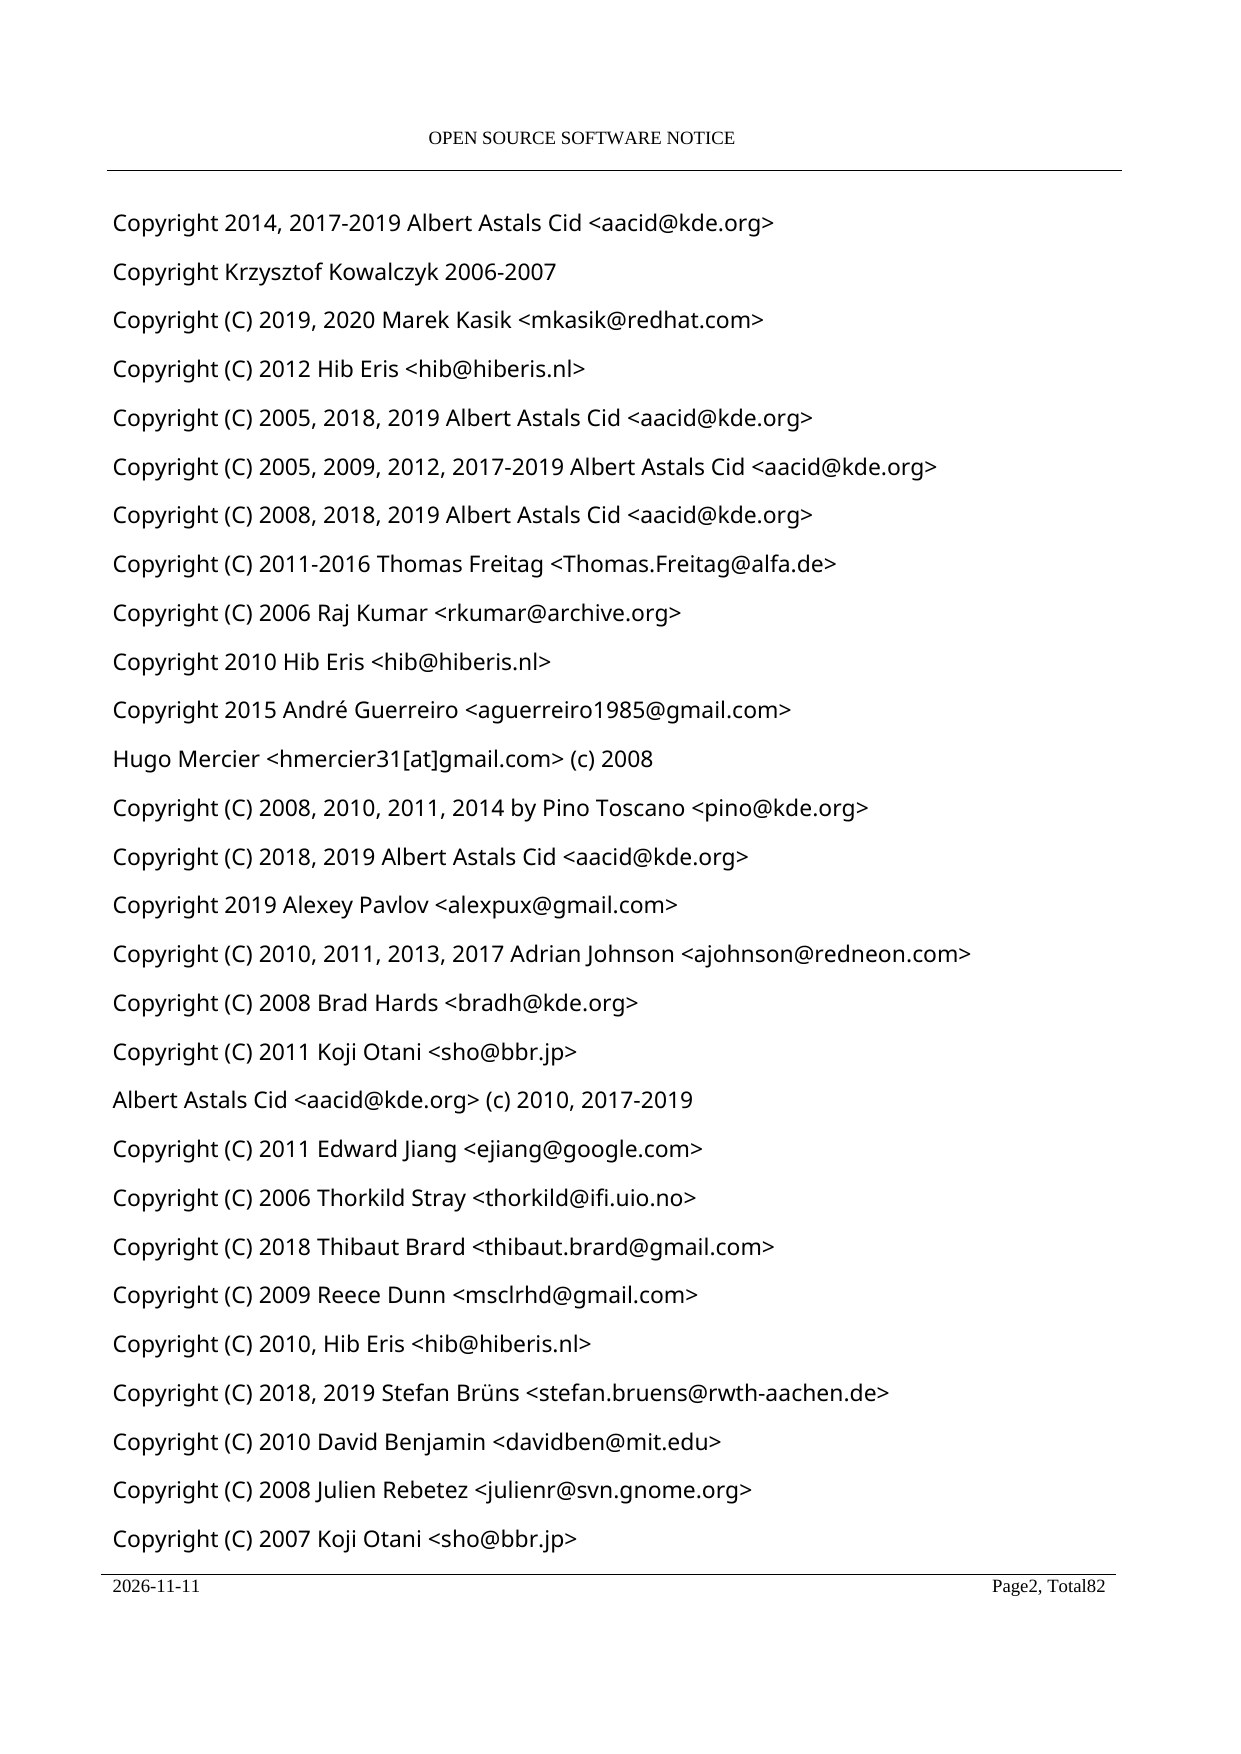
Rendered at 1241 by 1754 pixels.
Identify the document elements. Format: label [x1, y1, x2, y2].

text [112, 206, 1128, 1555]
